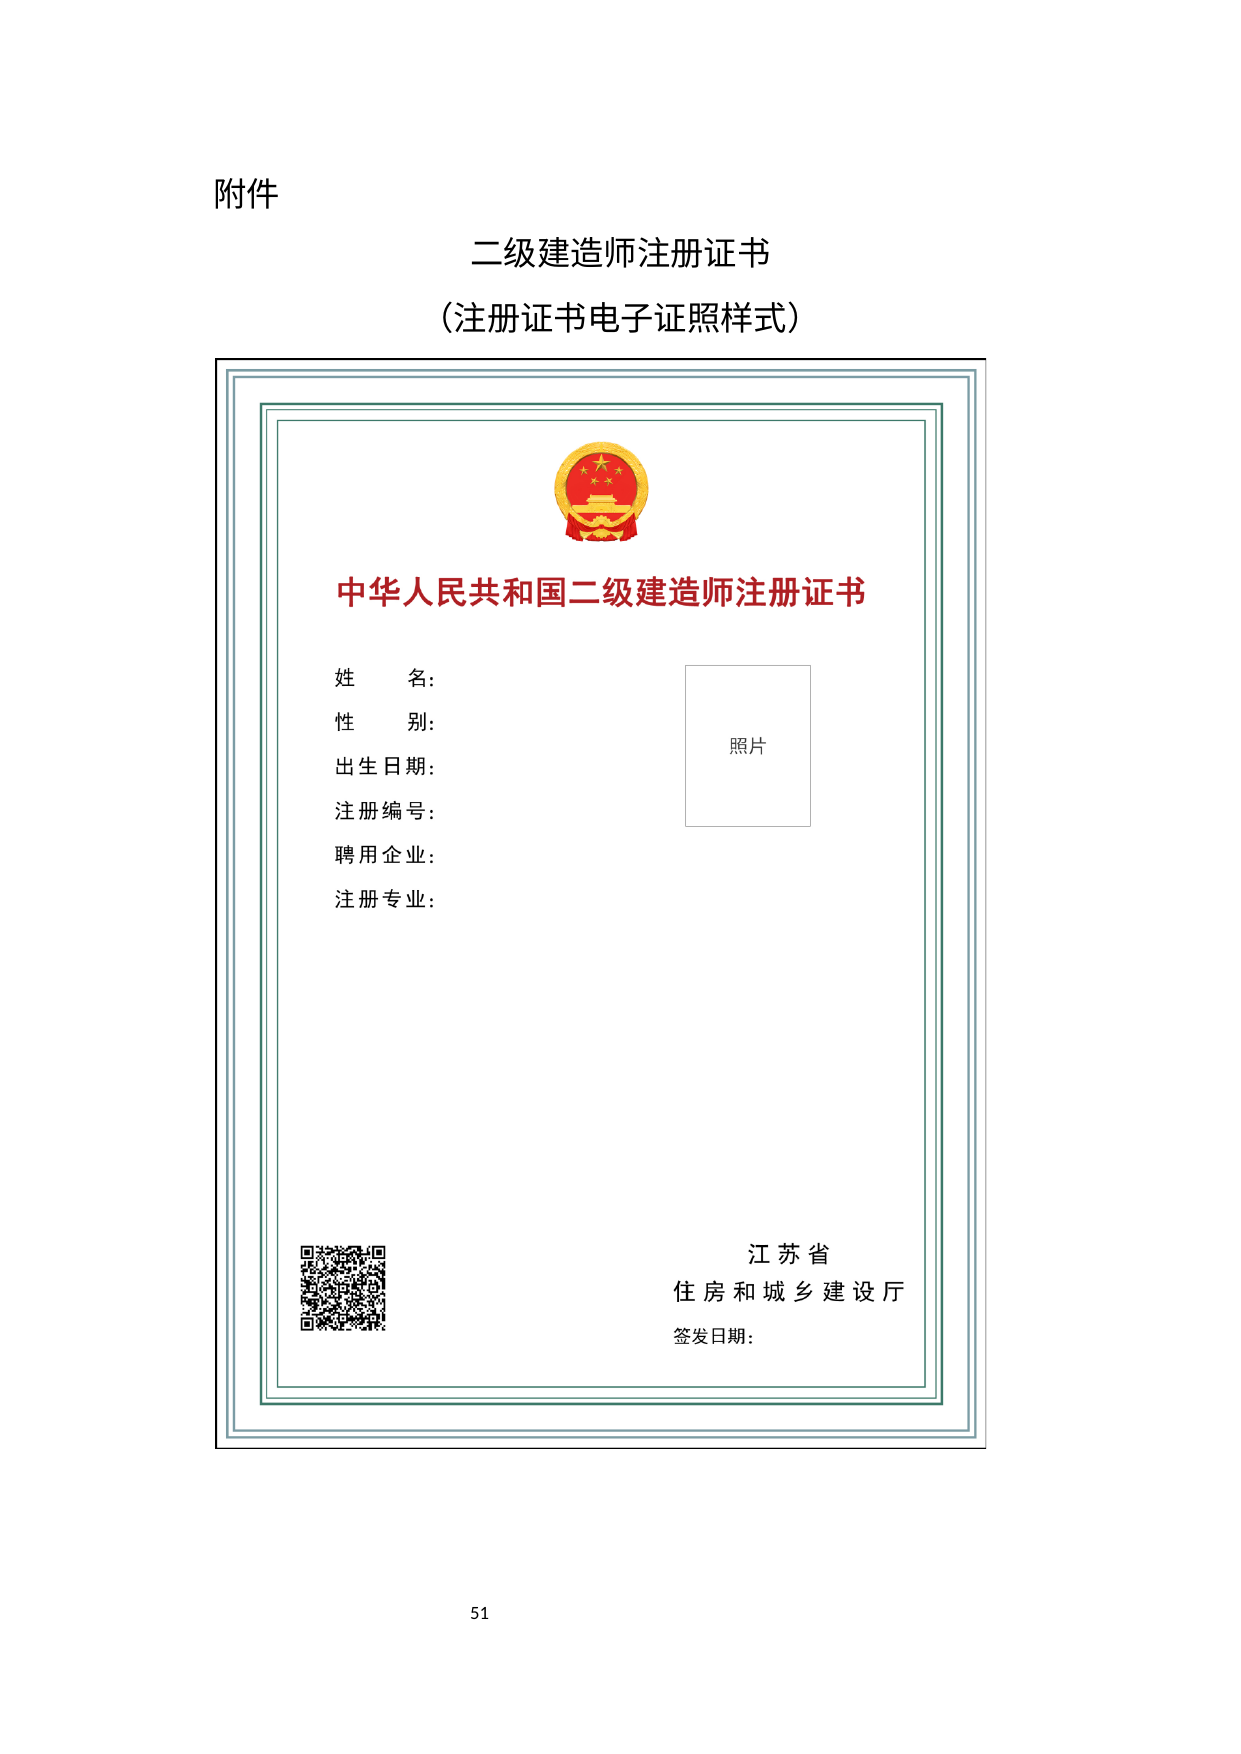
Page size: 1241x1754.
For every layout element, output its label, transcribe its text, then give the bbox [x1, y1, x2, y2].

text 附件 [148, 159, 1092, 219]
text 二级建造师注册证书 [148, 219, 1092, 284]
picture [215, 358, 987, 1449]
text （注册证书电子证照样式） [148, 284, 1092, 349]
